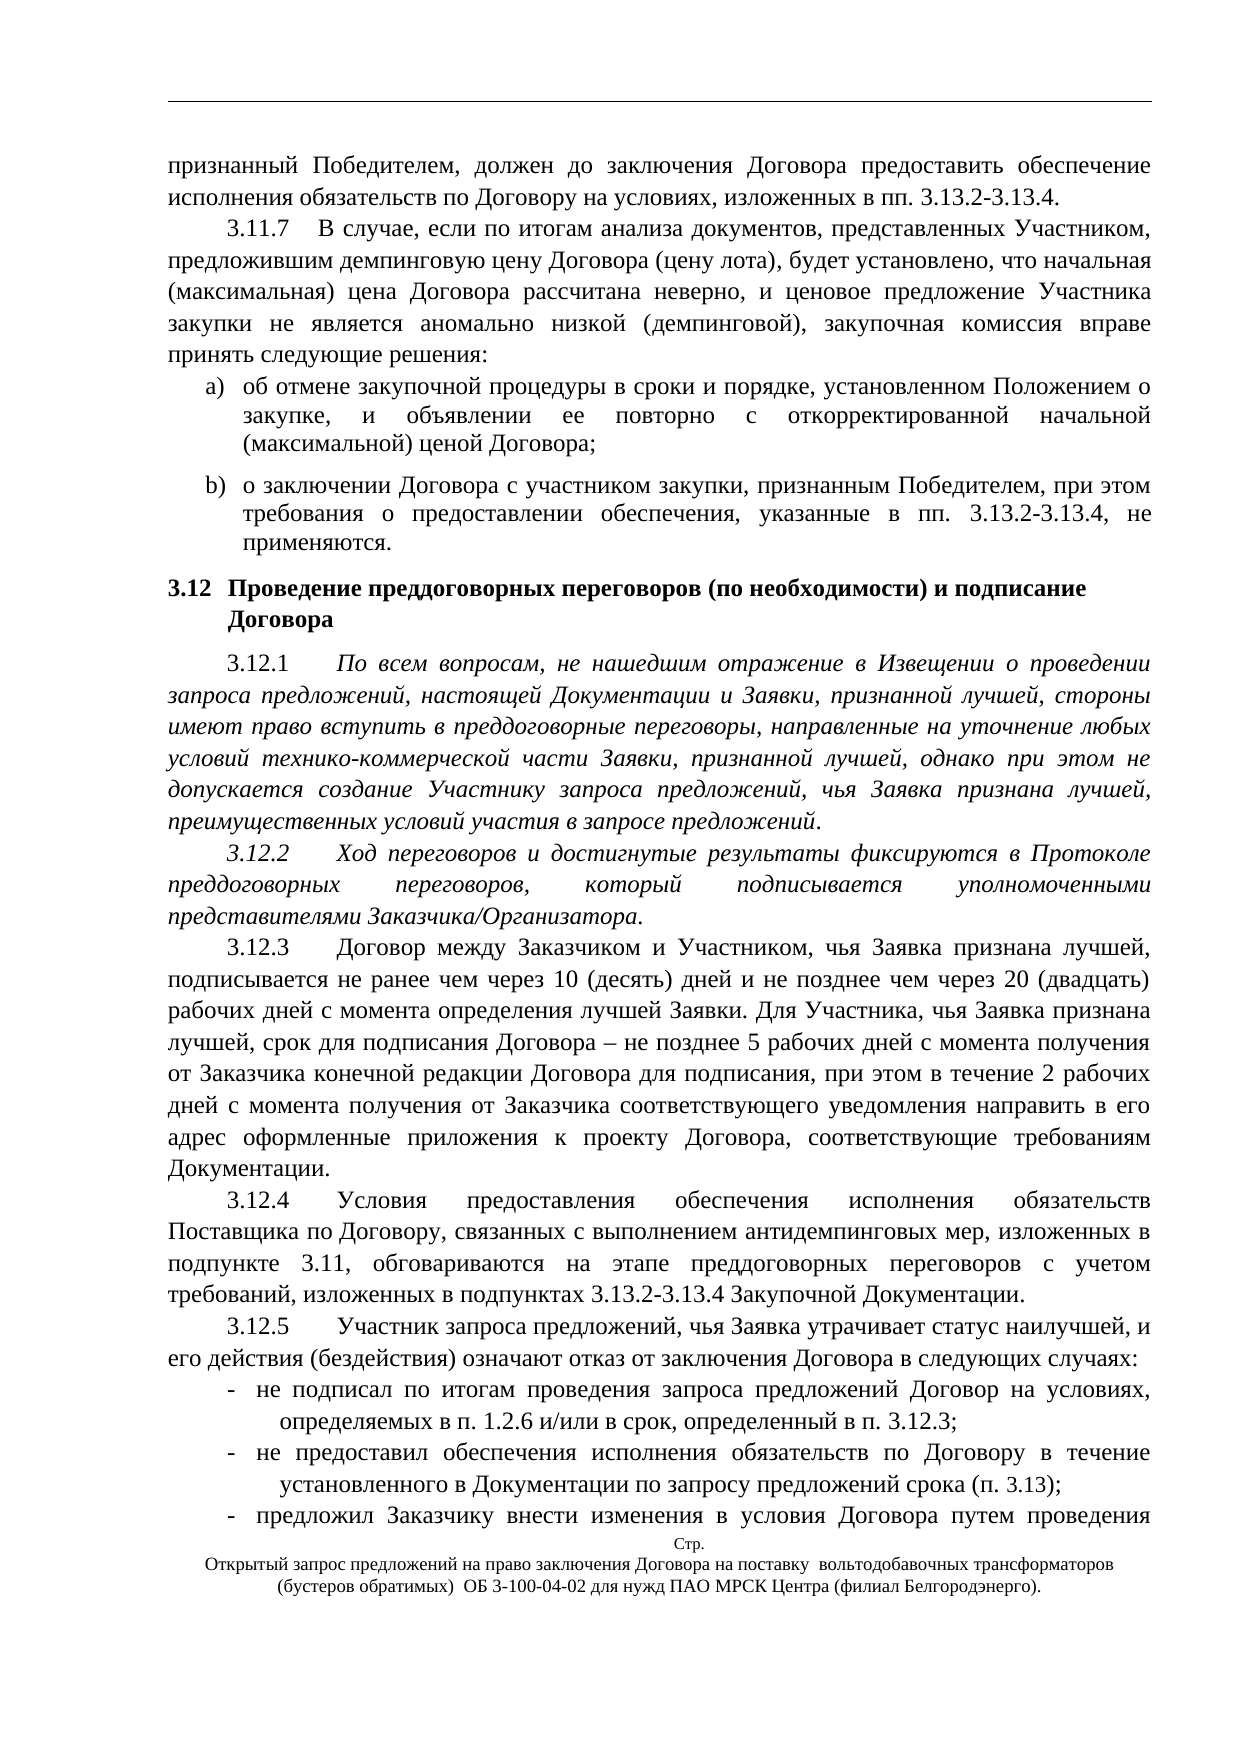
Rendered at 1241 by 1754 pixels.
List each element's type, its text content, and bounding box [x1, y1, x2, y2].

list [227, 1500, 1152, 1529]
list не предоставил обеспечения исполнения обязательств по Договору в течение установленного в Документации по запросу предложений срока (п. 3.13); [227, 1437, 1152, 1498]
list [168, 150, 1152, 210]
list Договор между Заказчиком и Участником, чья Заявка признана лучшей, подписывается не ранее чем через 10 (десять) дней и не позднее чем через 20 (двадцать) рабочих дней с момента определения лучшей Заявки. Для Участника, чья Заявка признана лучшей, срок для подписания Договора – не позднее 5 рабочих дней с момента получения от Заказчика конечной редакции Договора для подписания, при этом в течение 2 рабочих дней с момента получения от Заказчика соответствующего уведомления направить в его адрес оформленные приложения к проекту Договора, соответствующие требованиям Документации. [168, 932, 1152, 1182]
subtitle Проведение преддоговорных переговоров (по необходимости) и подписание Договора [168, 573, 1152, 633]
list Участник запроса предложений, чья Заявка утрачивает статус наилучшей, и его действия (бездействия) означают отказ от заключения Договора в следующих случаях: [168, 1311, 1152, 1371]
list В случае, если по итогам анализа документов, представленных Участником, предложившим демпинговую цену Договора (цену лота), будет установлено, что начальная (максимальная) цена Договора рассчитана неверно, и ценовое предложение Участника закупки не является аномально низкой (демпинговой), закупочная комиссия вправе принять следующие решения: [168, 213, 1152, 368]
list Ход переговоров и достигнутые результаты фиксируются в Протоколе преддоговорных переговоров, который подписывается уполномоченными представителями Заказчика/Организатора. [168, 838, 1152, 929]
list об отмене закупочной процедуры в сроки и порядке, установленном Положением о закупке, и объявлении ее повторно с откорректированной начальной (максимальной) ценой Договора; [205, 371, 1152, 457]
list По всем вопросам, не нашедшим отражение в Извещении о проведении запроса предложений, настоящей Документации и Заявки, признанной лучшей, стороны имеют право вступить в преддоговорные переговоры, направленные на уточнение любых условий технико-коммерческой части Заявки, признанной лучшей, однако при этом не допускается создание Участнику запроса предложений, чья Заявка признана лучшей, преимущественных условий участия в запросе предложений. [168, 648, 1152, 835]
